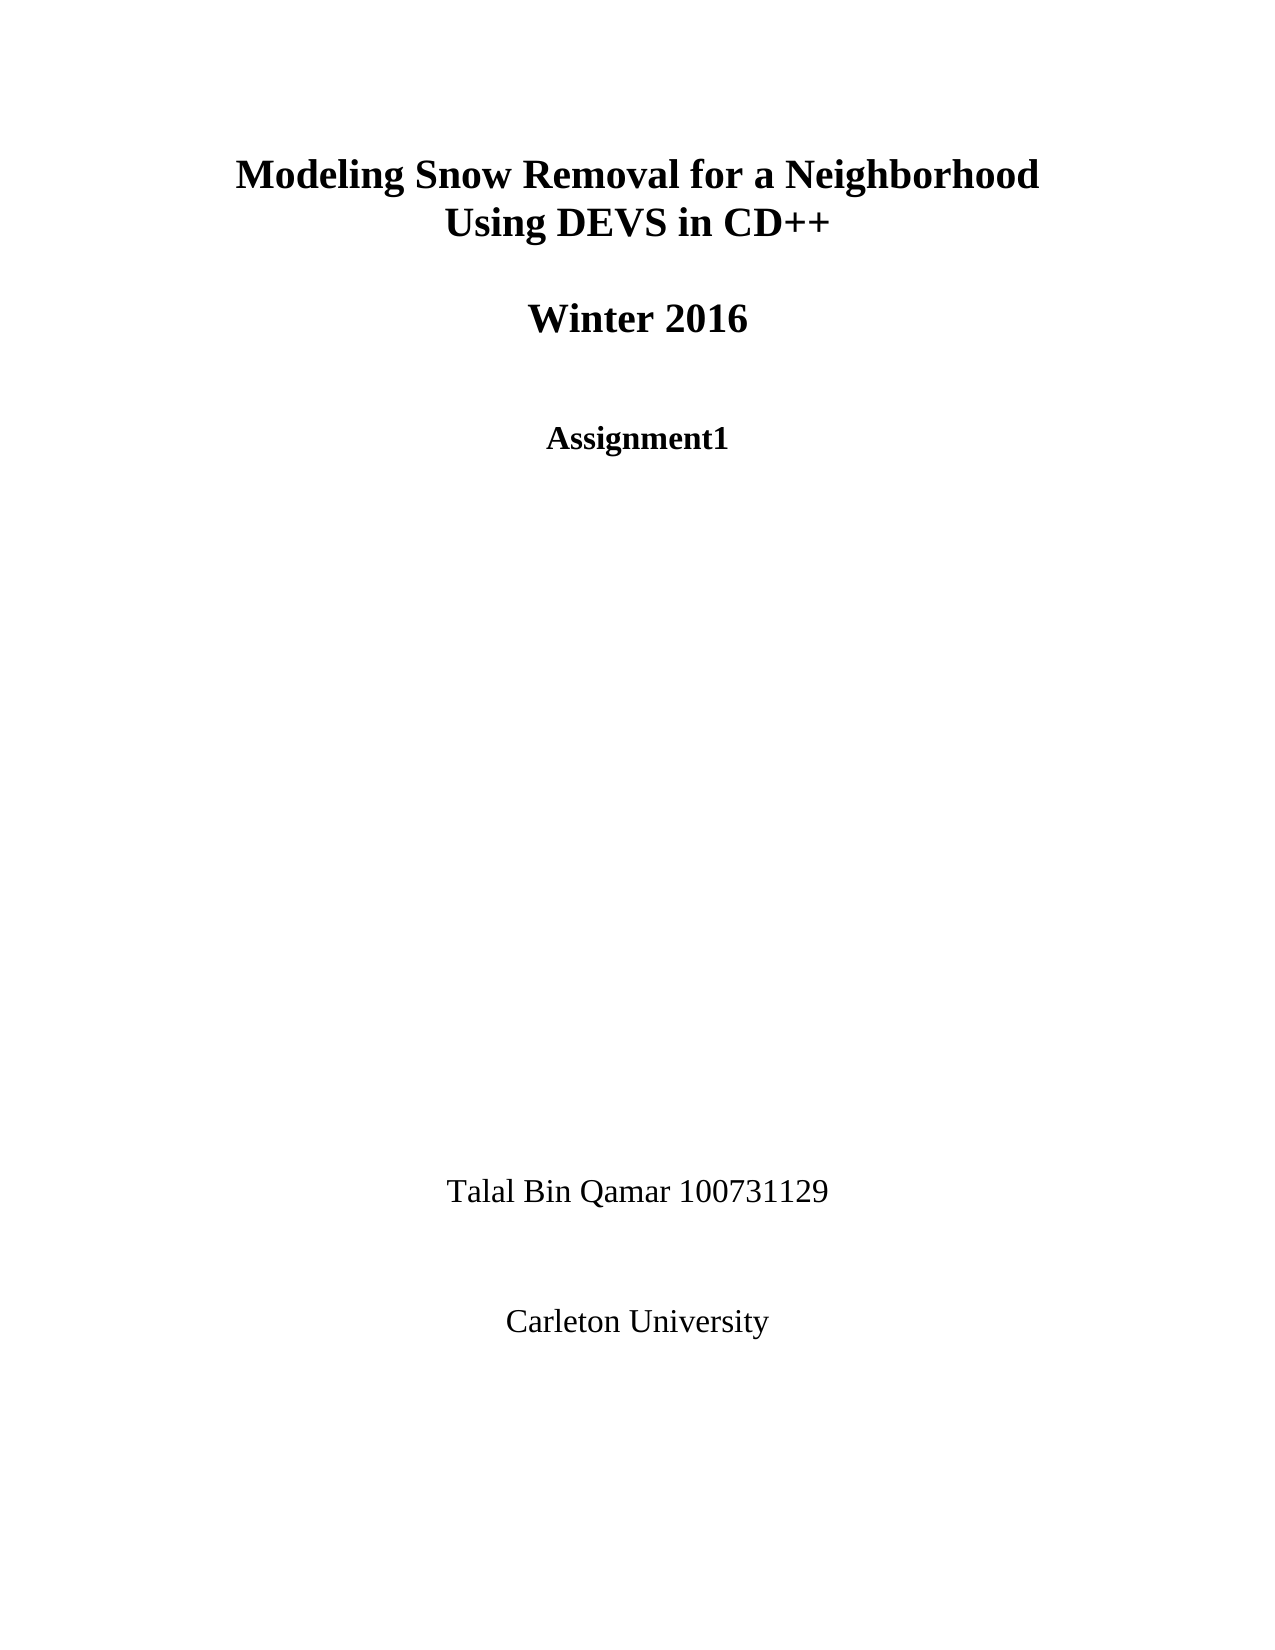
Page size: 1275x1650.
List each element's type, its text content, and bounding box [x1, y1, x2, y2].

subtitle Modeling Snow Removal for a Neighborhood [150, 150, 1125, 198]
subtitle Assignment1 [150, 418, 1125, 457]
subtitle Winter 2016 [150, 294, 1125, 342]
text Carleton University [150, 1301, 1125, 1339]
subtitle Using DEVS in CD++ [150, 198, 1125, 246]
text Talal Bin Qamar 100731129 [150, 1171, 1125, 1209]
